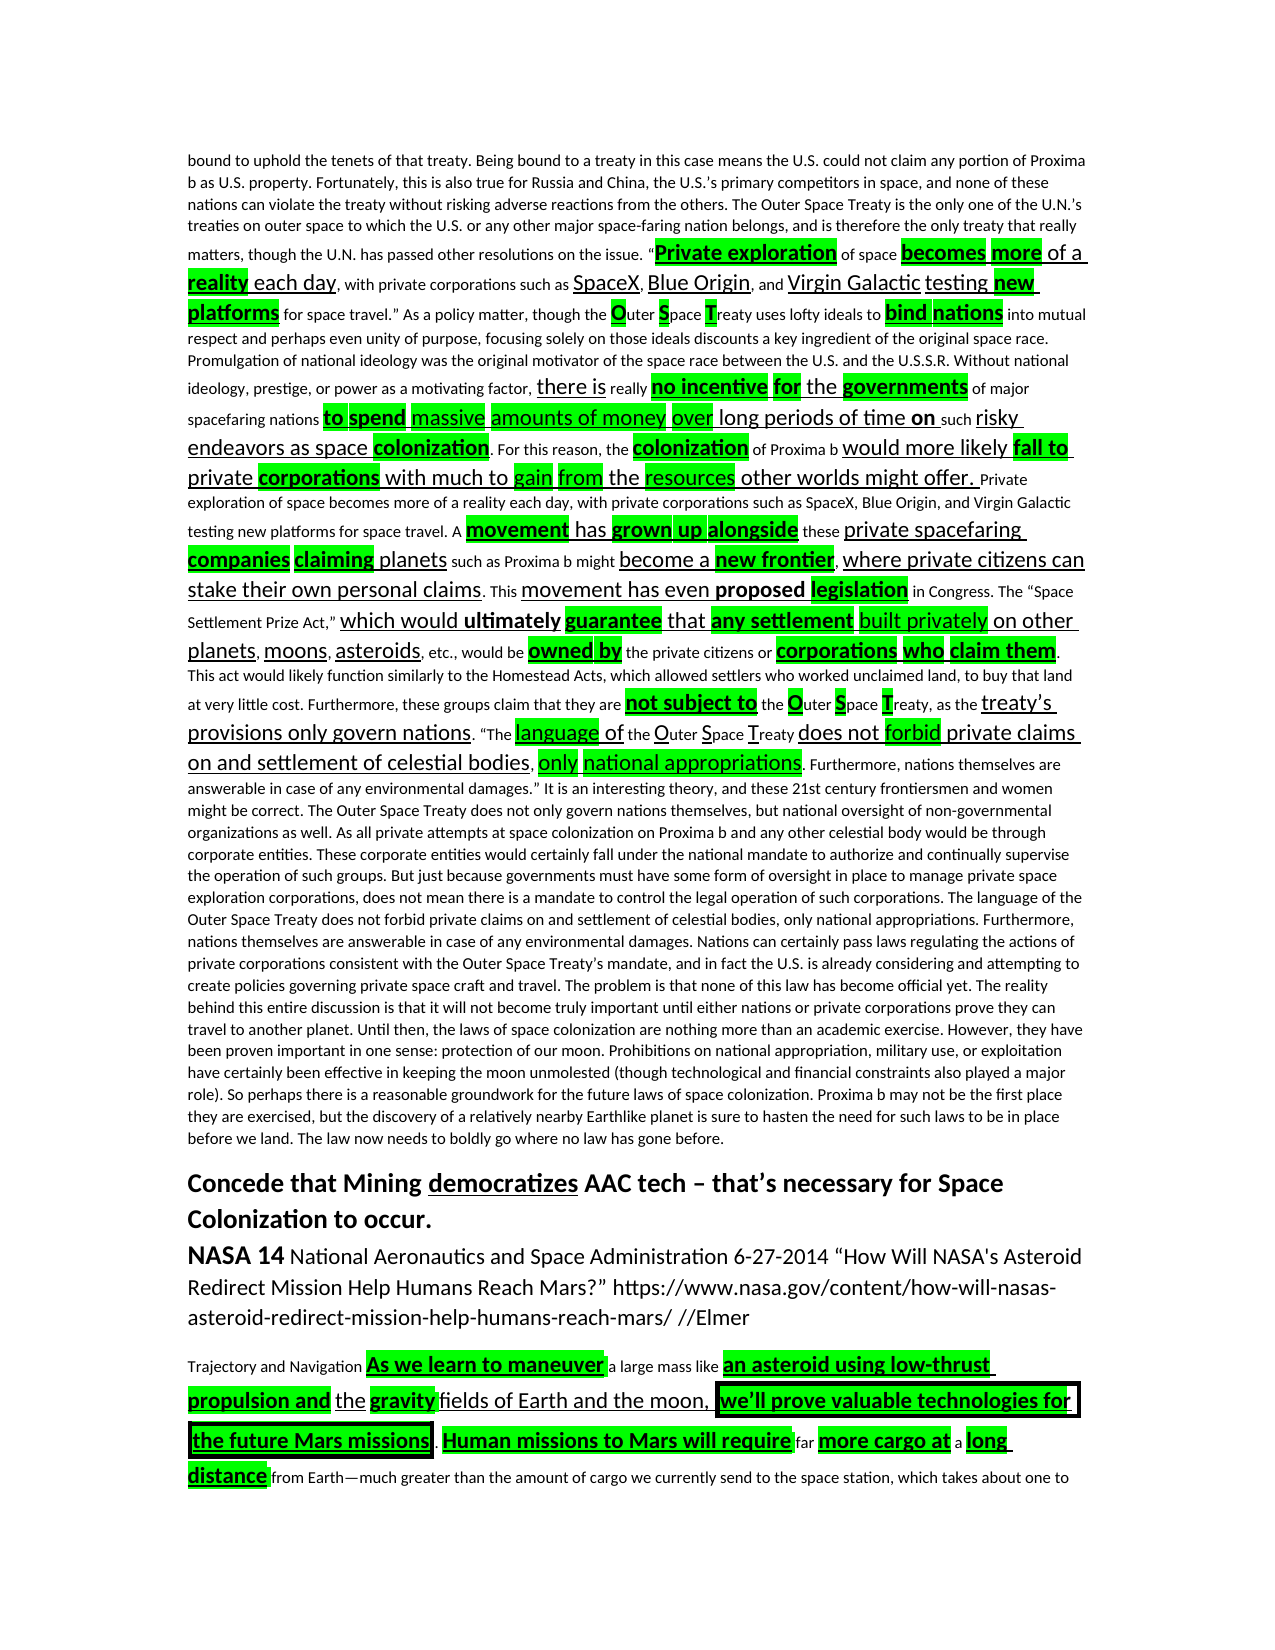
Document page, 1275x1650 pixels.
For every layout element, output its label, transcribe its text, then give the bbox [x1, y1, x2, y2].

subtitle Concede that Mining democratizes AAC tech – that’s necessary for Space Colonization to occur. [187, 1167, 1087, 1235]
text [187, 1350, 1087, 1489]
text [187, 150, 1087, 1148]
text NASA 14 National Aeronautics and Space Administration 6-27-2014 “How Will NASA's Asteroid Redirect Mission Help Humans Reach Mars?” https://www.nasa.gov/content/how-will-nasas-asteroid-redirect-mission-help-humans-reach-mars/ //Elmer [187, 1238, 1087, 1331]
